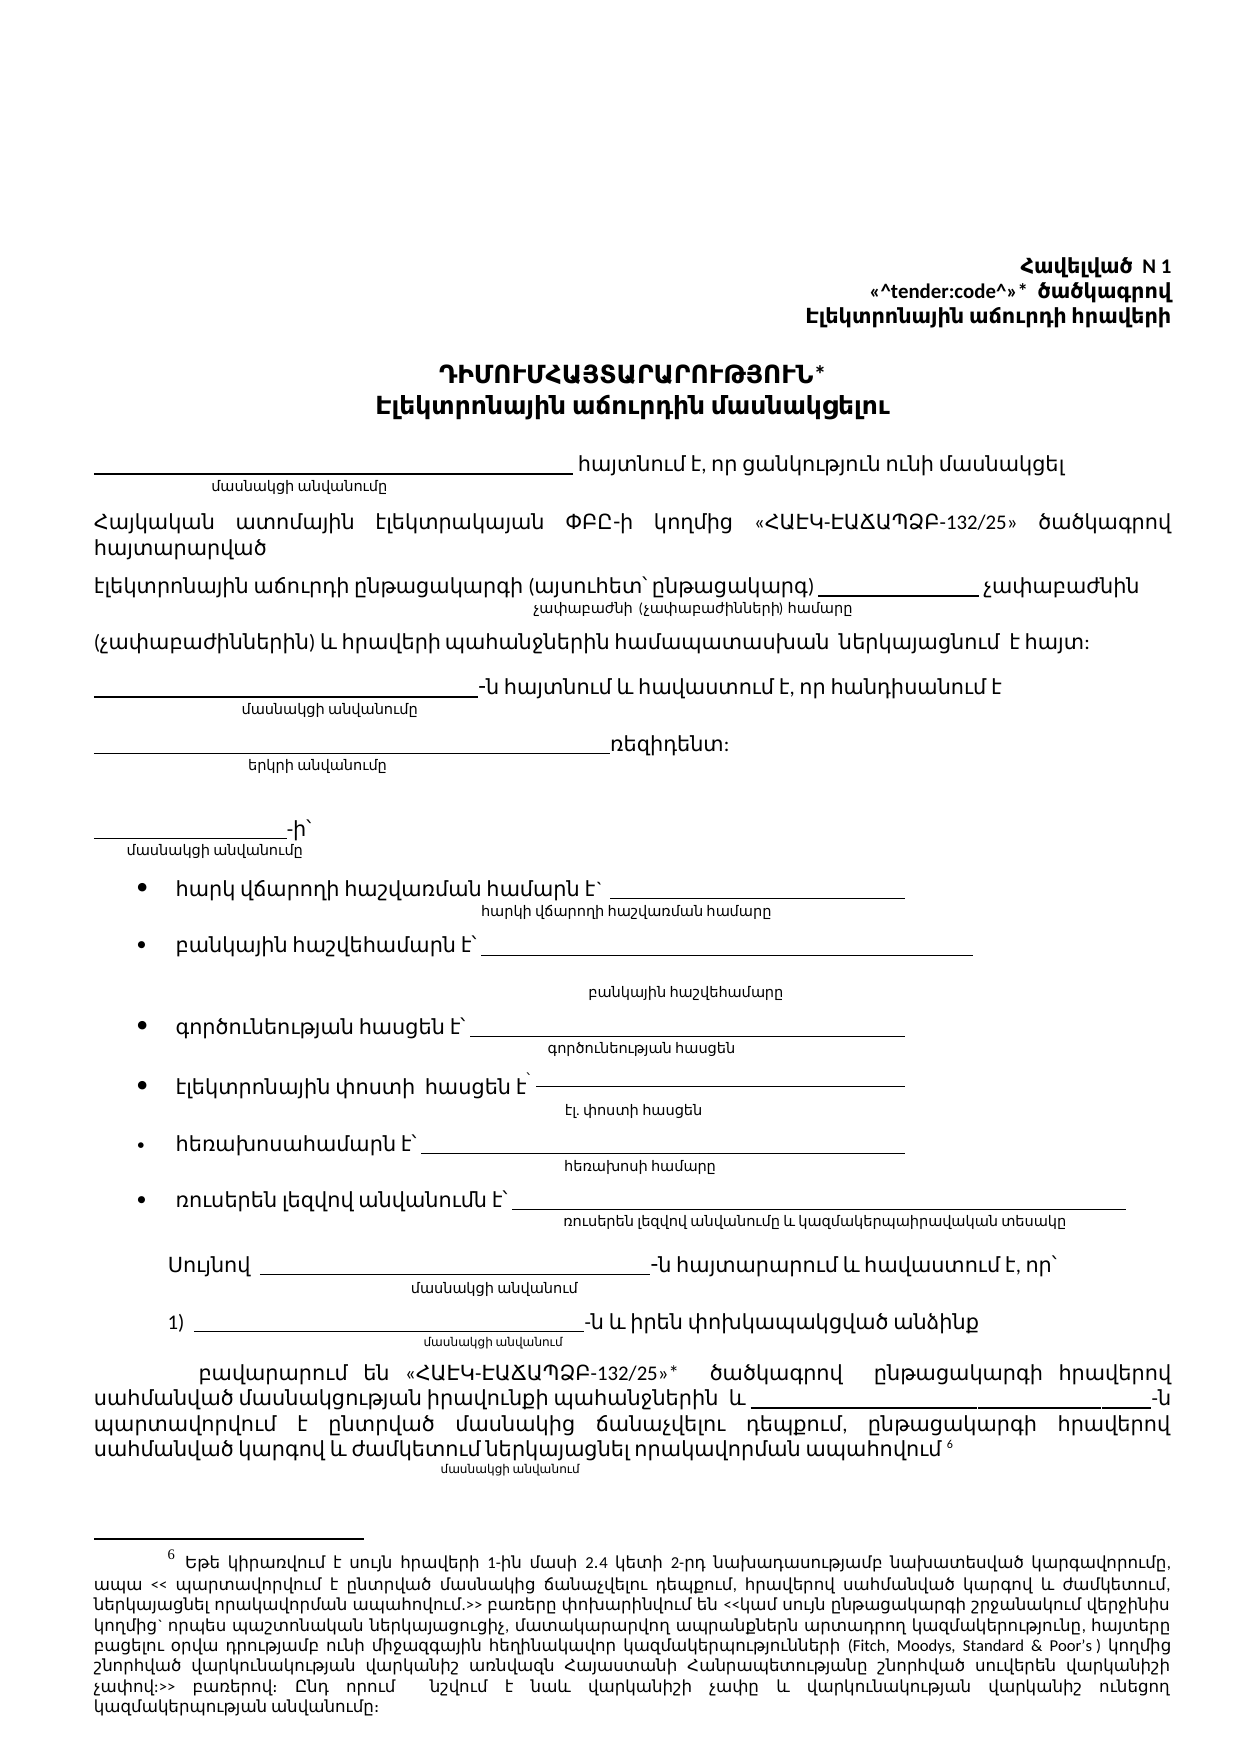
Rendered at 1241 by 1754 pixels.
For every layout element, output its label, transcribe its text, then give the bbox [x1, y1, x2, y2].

text ռուսերեն լեզվով անվանումը և կազմակերպաիրավական տեսակը [94, 1213, 1171, 1243]
text մասնակցի անվանում [94, 1462, 1171, 1487]
text ԴԻՄՈՒՄՀԱՅՏԱՐԱՐՈՒԹՅՈՒՆ* [94, 360, 1171, 390]
list հարկ վճարողի հաշվառման համարն է` [138, 872, 1171, 902]
subtitle Էլեկտրոնային աճուրդին մասնակցելու [94, 390, 1171, 421]
text մասնակցի անվանումը [94, 841, 1171, 872]
text մասնակցի անվանում [94, 1279, 1171, 1309]
text -ն հայտնում և հավաստում է, որ հանդիսանում է [94, 670, 1171, 701]
text Հավելված N 1 [94, 253, 1171, 278]
text «^tender:code^»* ծածկագրով [94, 278, 1171, 304]
text (չափաբաժիններին) և հրավերի պահանջներին համապատասխան ներկայացնում է հայտ: [94, 629, 1171, 655]
text Էլեկտրոնային աճուրդի հրավերի [94, 304, 1171, 329]
text 1) -ն և իրեն փոխկապակցված անձինք [94, 1309, 1171, 1335]
text մասնակցի անվանումը [94, 477, 1171, 507]
text հեռախոսի համարը [462, 1157, 1171, 1187]
text չափաբաժնի (չափաբաժինների) համարը [94, 599, 1171, 629]
text -ի՝ [94, 816, 1171, 841]
list ռուսերեն լեզվով անվանումն է՝ [138, 1187, 1171, 1213]
text էլ. փոստի հասցեն [94, 1101, 1171, 1131]
list գործունեության հասցեն է՝ [138, 1014, 1171, 1040]
text մասնակցի անվանումը [94, 701, 1171, 731]
text ռեզիդենտ: [94, 731, 1171, 756]
list էլեկտրոնային փոստի հասցեն է՝ [138, 1070, 1171, 1101]
text Սույնով -ն հայտարարում և հավաստում է, որ՝ [94, 1248, 1171, 1279]
text գործունեության հասցեն [94, 1040, 1171, 1070]
text հայտնում է, որ ցանկություն ունի մասնակցել [94, 451, 1171, 477]
text հարկի վճարողի հաշվառման համարը [94, 902, 1171, 933]
text բանկային հաշվեհամարը [94, 983, 1171, 1014]
text բավարարում են «ՀԱԷԿ-ԷԱՃԱՊՁԲ-132/25»* ծածկագրով ընթացակարգի հրավերով սահմանված մասնակցության իրավունքի պահանջներին և -ն պարտավորվում է ընտրված մասնակից ճանաչվելու դեպքում, ընթացակարգի հրավերով սահմանված կարգով և ժամկետում ներկայացնել որակավորման ապահովում [94, 1360, 1171, 1462]
list բանկային հաշվեհամարն է՝ [138, 933, 1171, 983]
text մասնակցի անվանում [94, 1335, 1171, 1360]
list հեռախոսահամարն է՝ [138, 1131, 1171, 1157]
text Հայկական ատոմային էլեկտրակայան ՓԲԸ-ի կողմից «ՀԱԷԿ-ԷԱՃԱՊՁԲ-132/25» ծածկագրով հայտարարված [94, 507, 1171, 561]
text երկրի անվանումը [94, 756, 1171, 787]
text էլեկտրոնային աճուրդի ընթացակարգի (այսուհետ՝ ընթացակարգ) չափաբաժնին [94, 573, 1171, 599]
